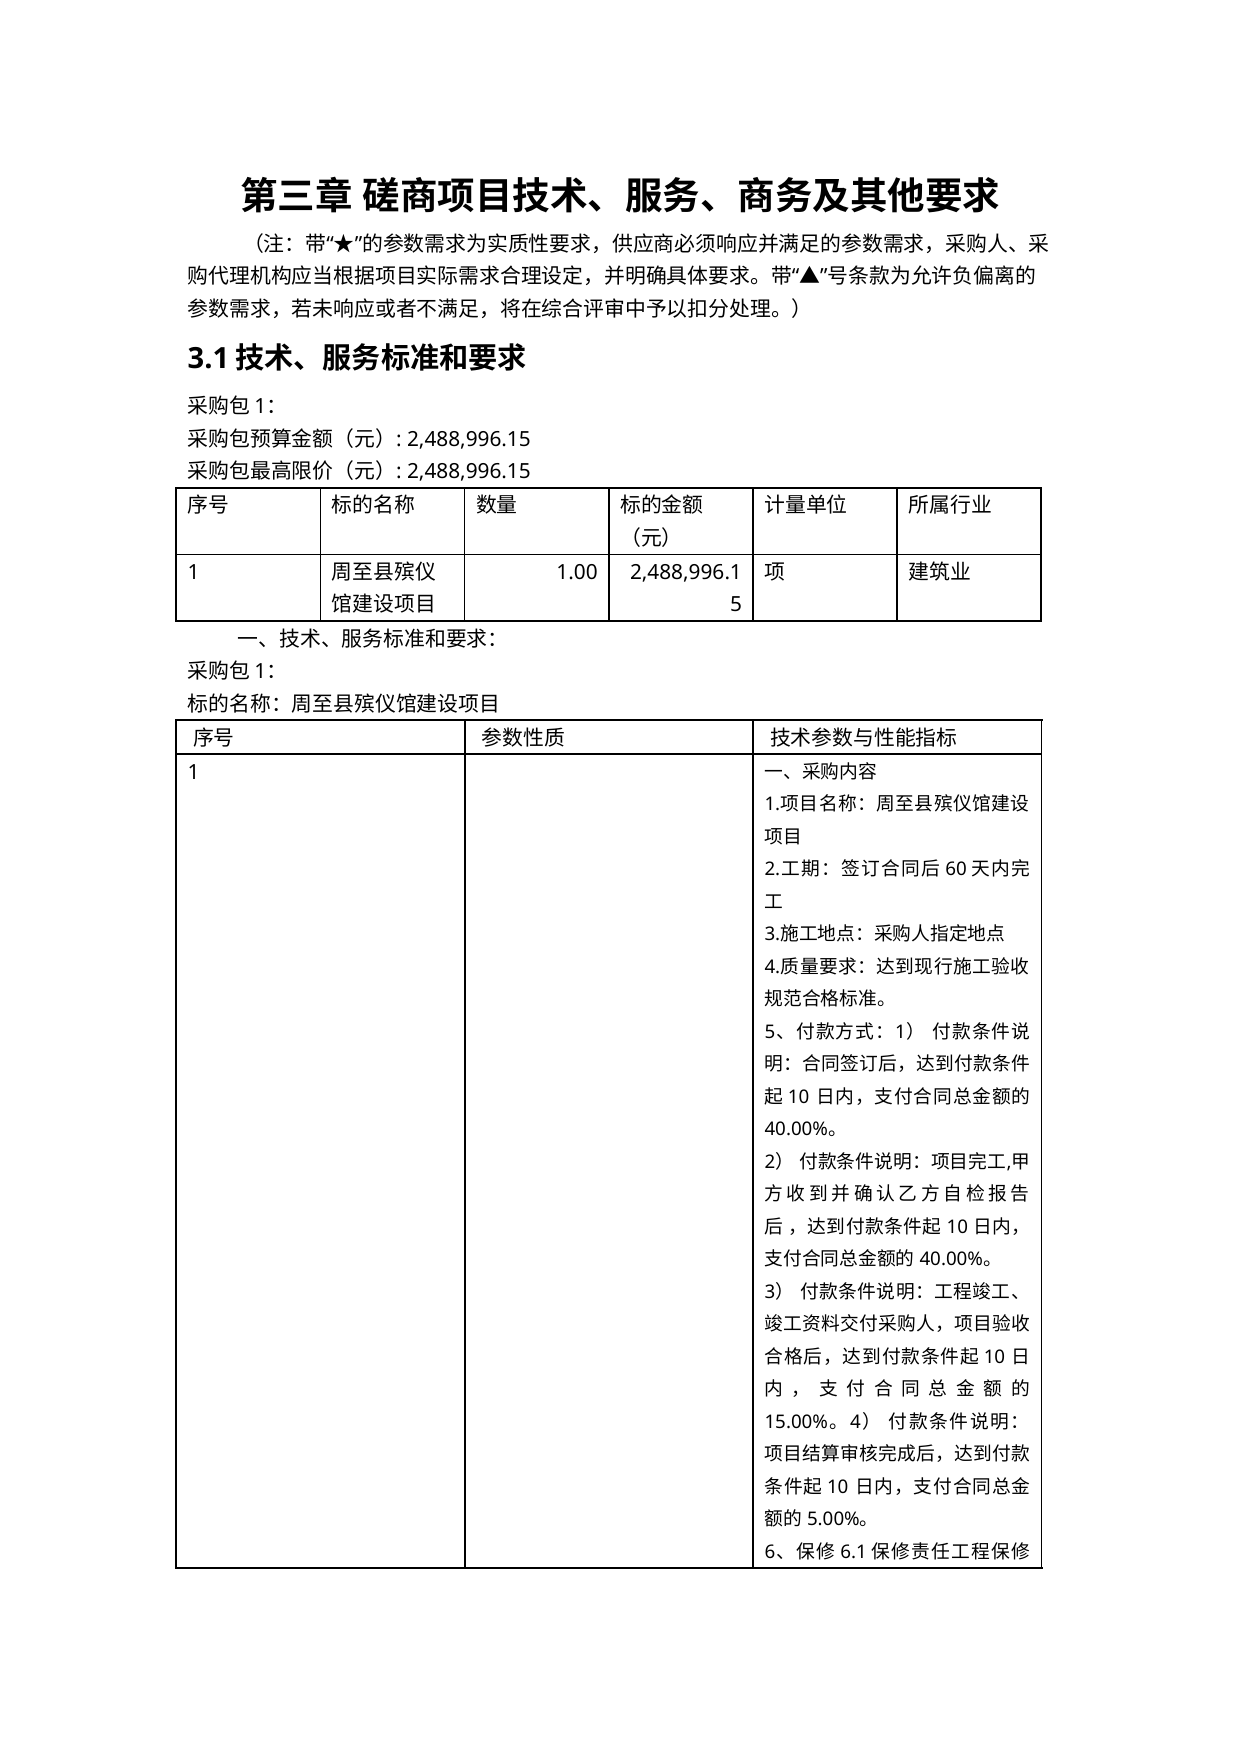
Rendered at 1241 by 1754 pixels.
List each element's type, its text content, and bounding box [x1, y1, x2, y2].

table_header 参数性质 [466, 721, 752, 753]
table_header 计量单位 [754, 489, 896, 553]
table_header 序号 [177, 721, 464, 753]
table_header 标的金额 （元） [610, 489, 752, 553]
table_cell 1 [177, 555, 320, 620]
text 一、技术、服务标准和要求： [187, 622, 1053, 654]
table_header 技术参数与性能指标 [754, 721, 1041, 753]
table_header 标的名称 [321, 489, 464, 553]
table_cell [754, 755, 1041, 1567]
text （注：带“★”的参数需求为实质性要求，供应商必须响应并满足的参数需求，采购人、采购代理机构应当根据项目实际需求合理设定，并明确具体要求。带“▲”号条款为允许负偏离的参数需求，若未响应或者不满足，将在综合评审中予以扣分处理。） [187, 227, 1053, 324]
table_cell 周至县殡仪馆建设项目 [321, 555, 464, 620]
table_cell 建筑业 [898, 555, 1040, 620]
table_cell 2,488,996.15 [610, 555, 752, 620]
table_cell [466, 755, 752, 1567]
text 3.1技术、服务标准和要求 [187, 324, 1053, 389]
text 采购包最高限价（元）: 2,488,996.15 [187, 454, 1053, 487]
table_cell 1 [177, 755, 464, 1567]
text 采购包预算金额（元）: 2,488,996.15 [187, 422, 1053, 454]
text 采购包1： [187, 654, 1053, 687]
table_header 所属行业 [898, 489, 1040, 553]
table_cell 1.00 [465, 555, 608, 620]
table_header 数量 [465, 489, 608, 553]
table_header 序号 [177, 489, 320, 553]
text 第三章 磋商项目技术、服务、商务及其他要求 [187, 162, 1053, 227]
table_cell 项 [754, 555, 896, 620]
text 采购包1： [187, 389, 1053, 422]
text 标的名称：周至县殡仪馆建设项目 [187, 687, 1053, 719]
